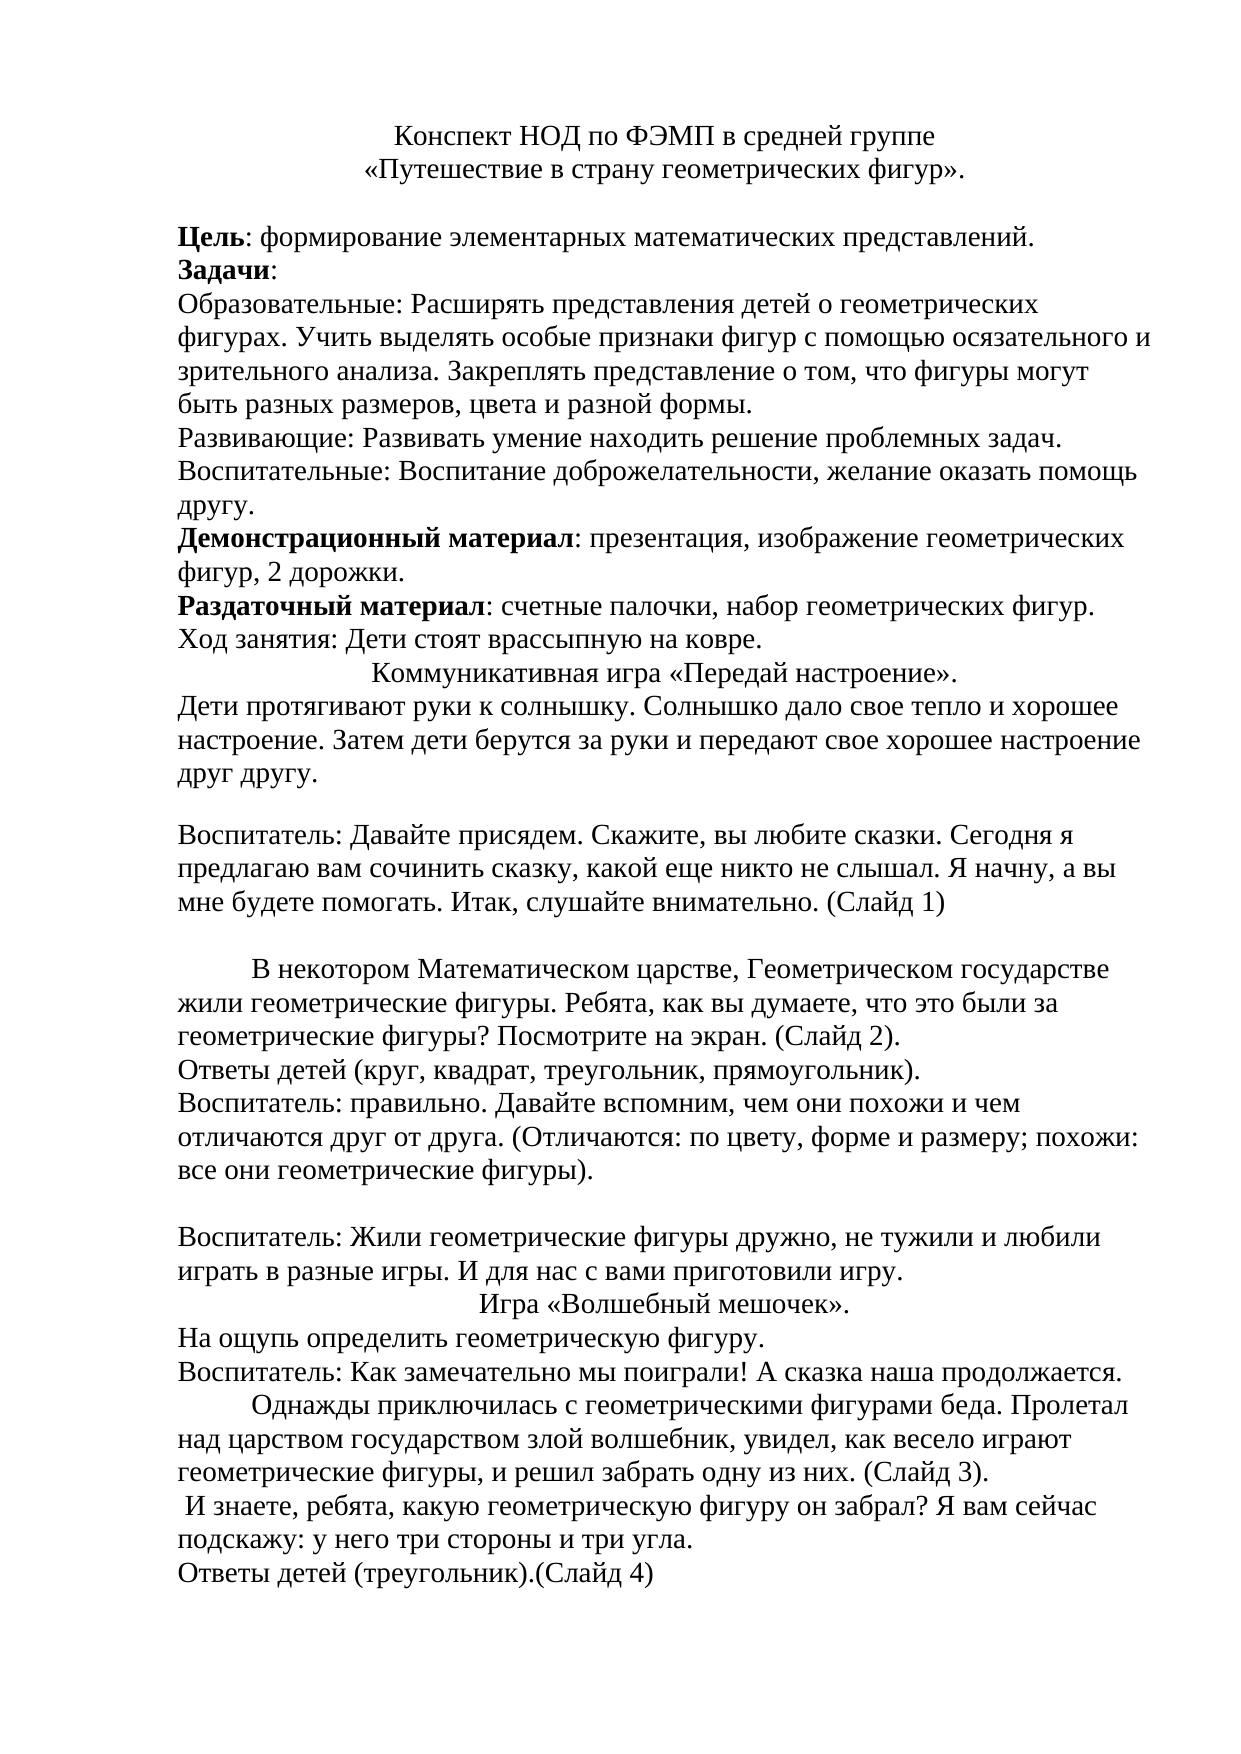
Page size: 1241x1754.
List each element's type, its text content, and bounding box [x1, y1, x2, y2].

text Ответы детей (треугольник).(Слайд 4) [177, 1555, 1152, 1588]
text Воспитатель: Давайте присядем. Скажите, вы любите сказки. Сегодня я предлагаю вам сочинить сказку, какой еще никто не слышал. Я начну, а вы мне будете помогать. Итак, слушайте внимательно. (Слайд 1) [177, 817, 1152, 918]
text Раздаточный материал: счетные палочки, набор геометрических фигур. [177, 588, 1152, 621]
text Воспитатель: Как замечательно мы поиграли! А сказка наша продолжается. [177, 1354, 1152, 1387]
text Дети протягивают руки к солнышку. Солнышко дало свое тепло и хорошее настроение. Затем дети берутся за руки и передают свое хорошее настроение друг другу. [177, 688, 1152, 789]
text Однажды приключилась с геометрическими фигурами беда. Пролетал над царством государством злой волшебник, увидел, как весело играют геометрические фигуры, и решил забрать одну из них. (Слайд 3). [177, 1387, 1152, 1488]
text Конспект НОД по ФЭМП в средней группе [177, 118, 1152, 152]
text Игра «Волшебный мешочек». [177, 1287, 1152, 1320]
text На ощупь определить геометрическую фигуру. [177, 1320, 1152, 1354]
text Образовательные: Расширять представления детей о геометрических фигурах. Учить выделять особые признаки фигур с помощью осязательного и зрительного анализа. Закреплять представление о том, что фигуры могут быть разных размеров, цвета и разной формы. [177, 286, 1152, 420]
text Демонстрационный материал: презентация, изображение геометрических фигур, 2 дорожки. [177, 521, 1152, 588]
text В некотором Математическом царстве, Геометрическом государстве жили геометрические фигуры. Ребята, как вы думаете, что это были за геометрические фигуры? Посмотрите на экран. (Слайд 2). [177, 951, 1152, 1052]
text Цель: формирование элементарных математических представлений. [177, 219, 1152, 252]
text Ход занятия: Дети стоят врассыпную на ковре. [177, 621, 1152, 655]
text Воспитатель: Жили геометрические фигуры дружно, не тужили и любили играть в разные игры. И для нас с вами приготовили игру. [177, 1219, 1152, 1287]
text Коммуникативная игра «Передай настроение». [177, 655, 1152, 688]
text Развивающие: Развивать умение находить решение проблемных задач. [177, 420, 1152, 453]
text Ответы детей (круг, квадрат, треугольник, прямоугольник). [177, 1052, 1152, 1085]
text «Путешествие в страну геометрических фигур». [177, 152, 1152, 185]
text Задачи: [177, 252, 1152, 286]
text И знаете, ребята, какую геометрическую фигуру он забрал? Я вам сейчас подскажу: у него три стороны и три угла. [177, 1488, 1152, 1555]
text Воспитатель: правильно. Давайте вспомним, чем они похожи и чем отличаются друг от друга. (Отличаются: по цвету, форме и размеру; похожи: все они геометрические фигуры). [177, 1085, 1152, 1186]
text Воспитательные: Воспитание доброжелательности, желание оказать помощь другу. [177, 453, 1152, 521]
